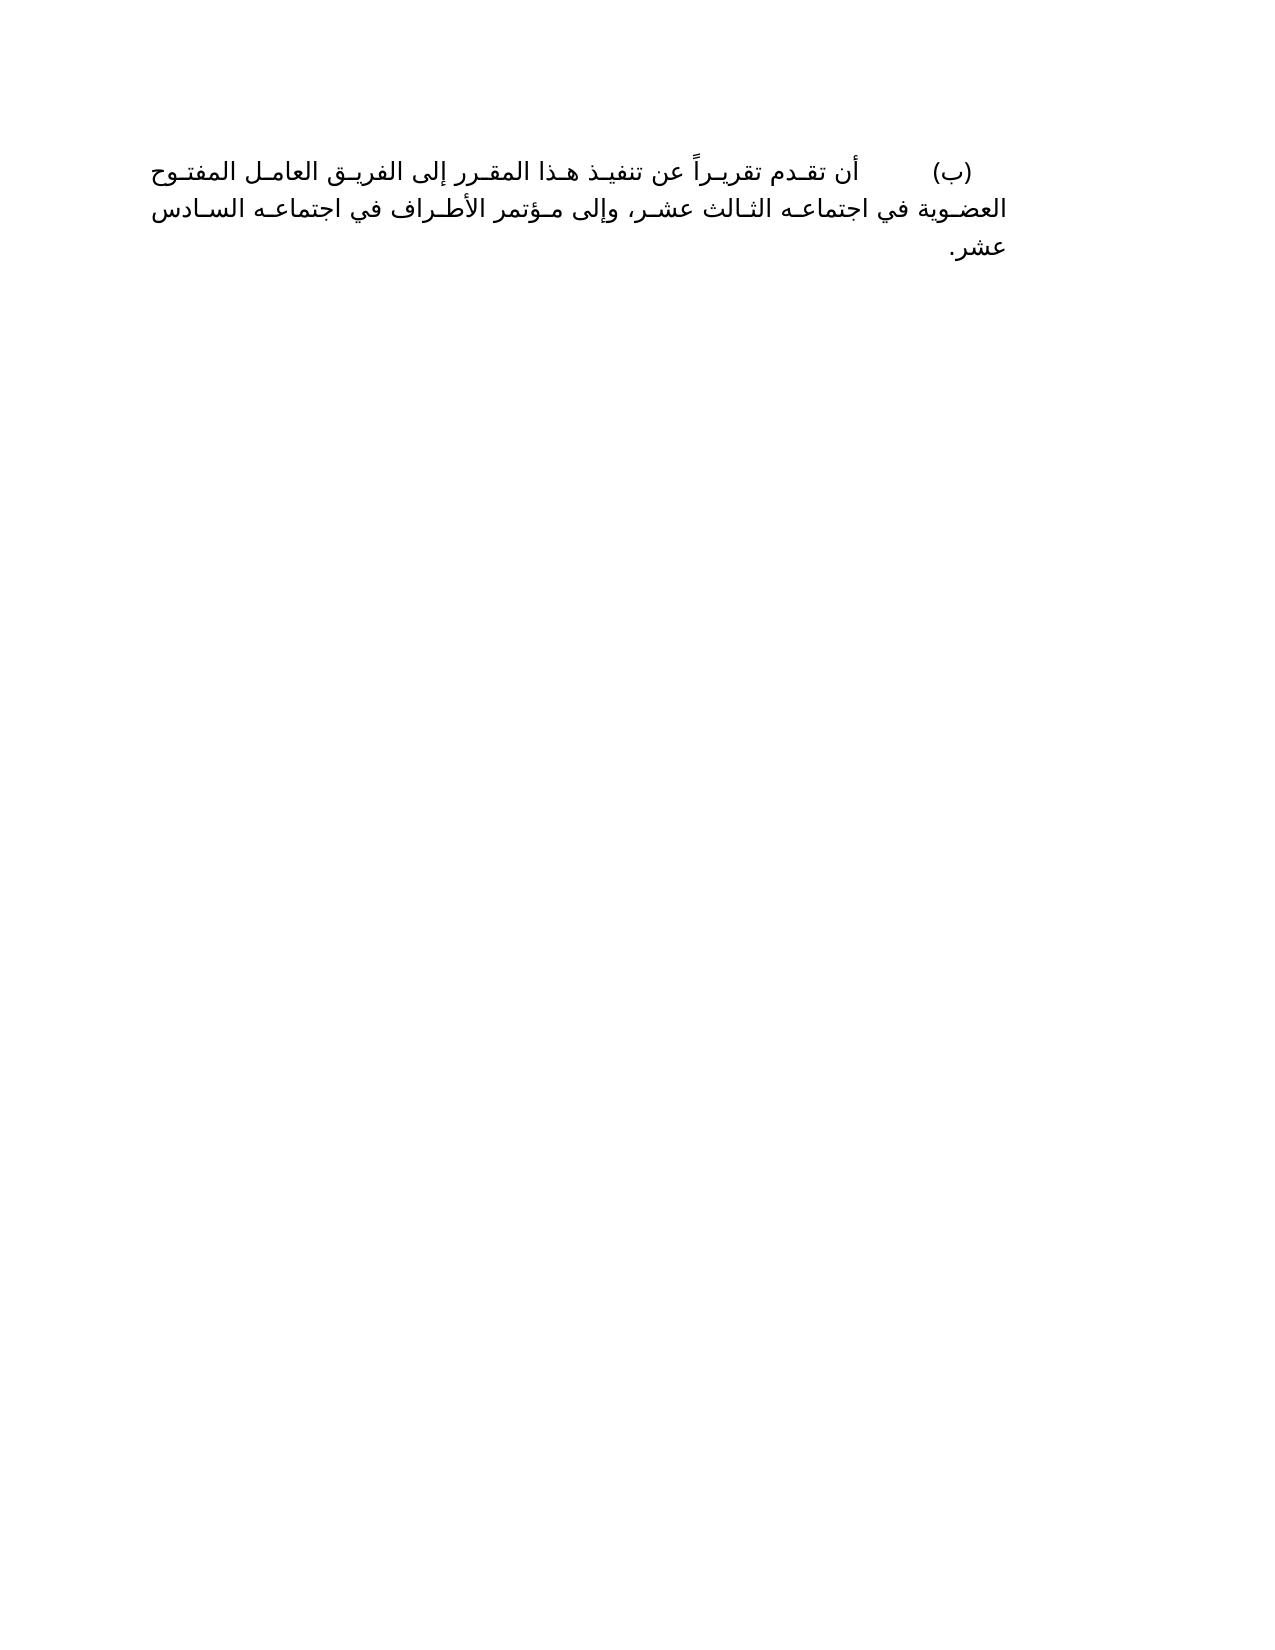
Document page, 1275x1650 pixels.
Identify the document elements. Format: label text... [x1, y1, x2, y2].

list أن تقدم تقريراً عن تنفيذ هذا المقرر إلى الفريق العامل المفتوح العضوية في اجتماعه الثالث عشر، وإلى مؤتمر الأطراف في اجتماعه السادس عشر. [150, 150, 1007, 262]
